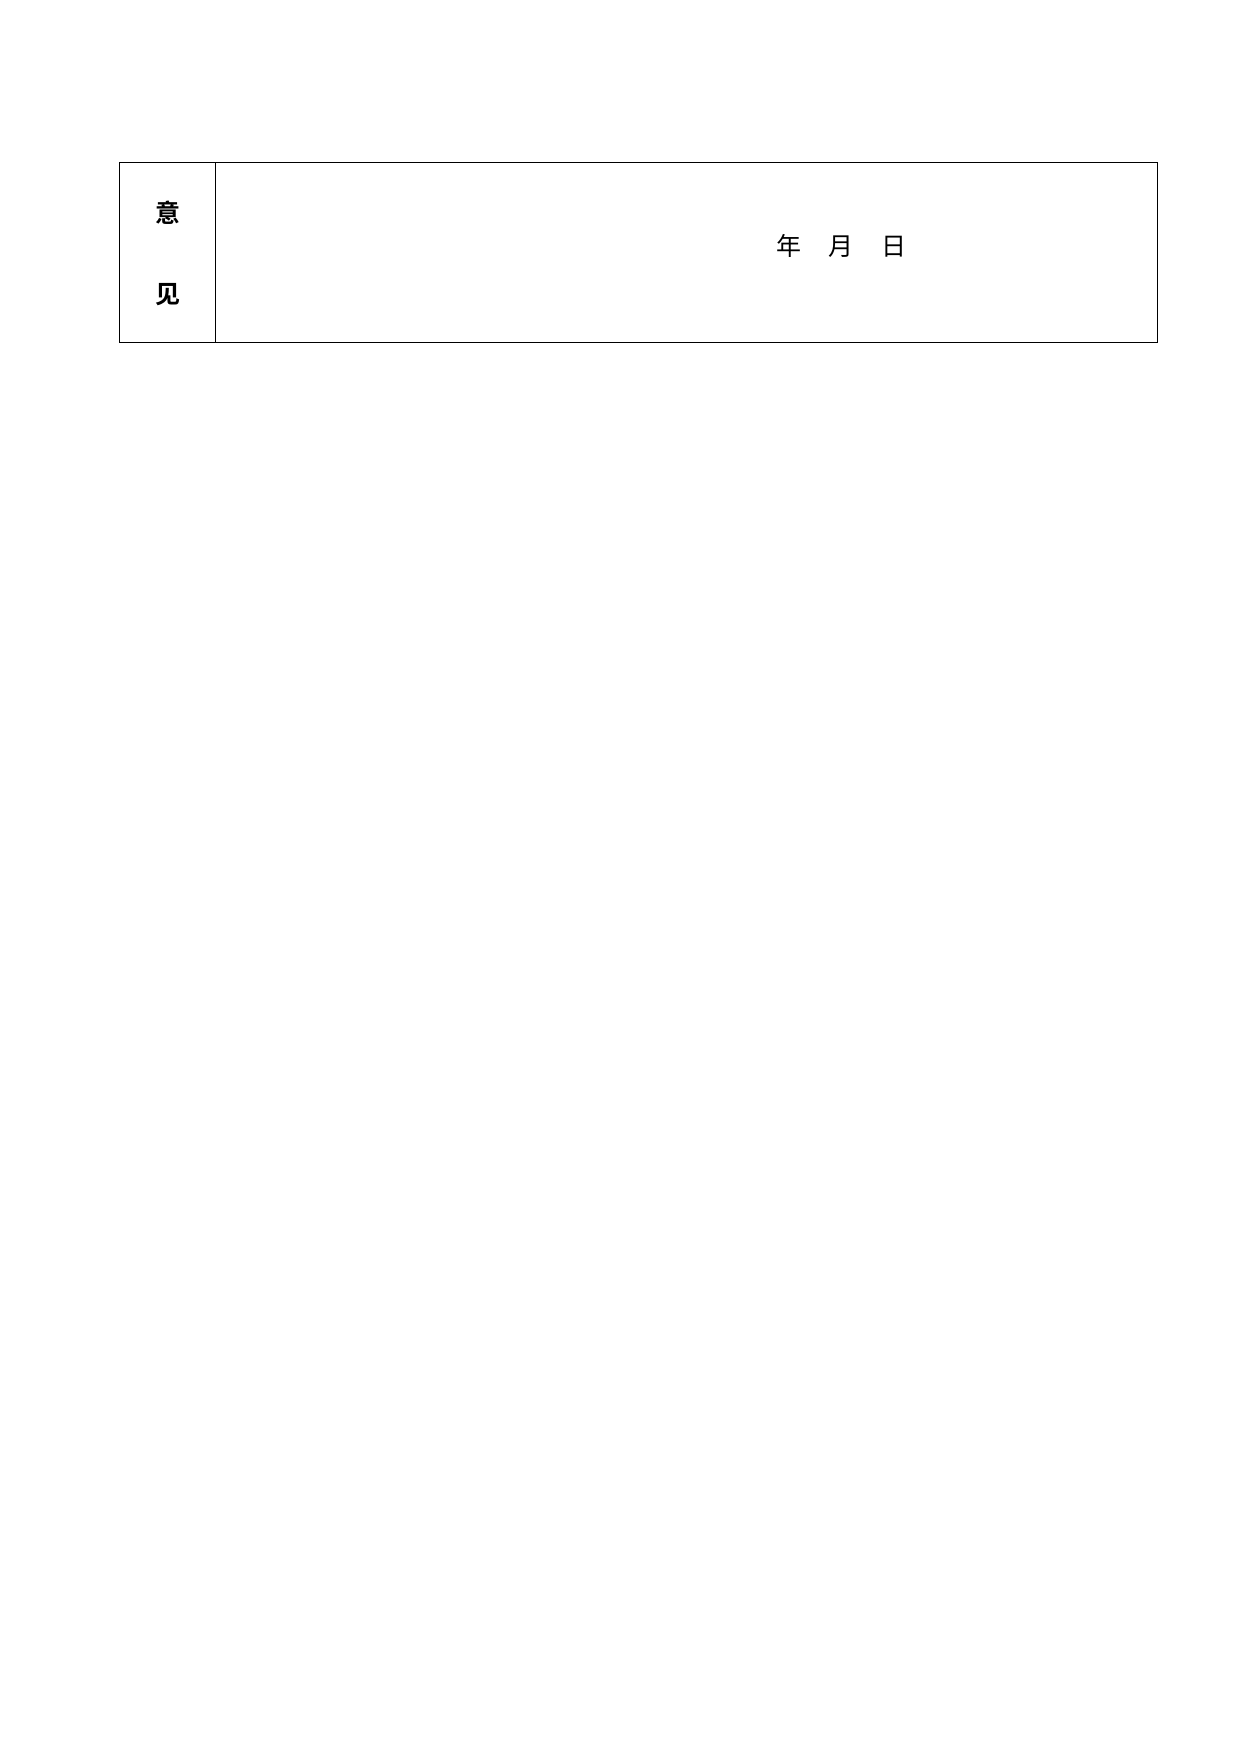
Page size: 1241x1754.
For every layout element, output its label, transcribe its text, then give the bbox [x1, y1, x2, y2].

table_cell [216, 163, 1157, 342]
table_cell 培 养 单 位 意 见 [120, 163, 215, 342]
